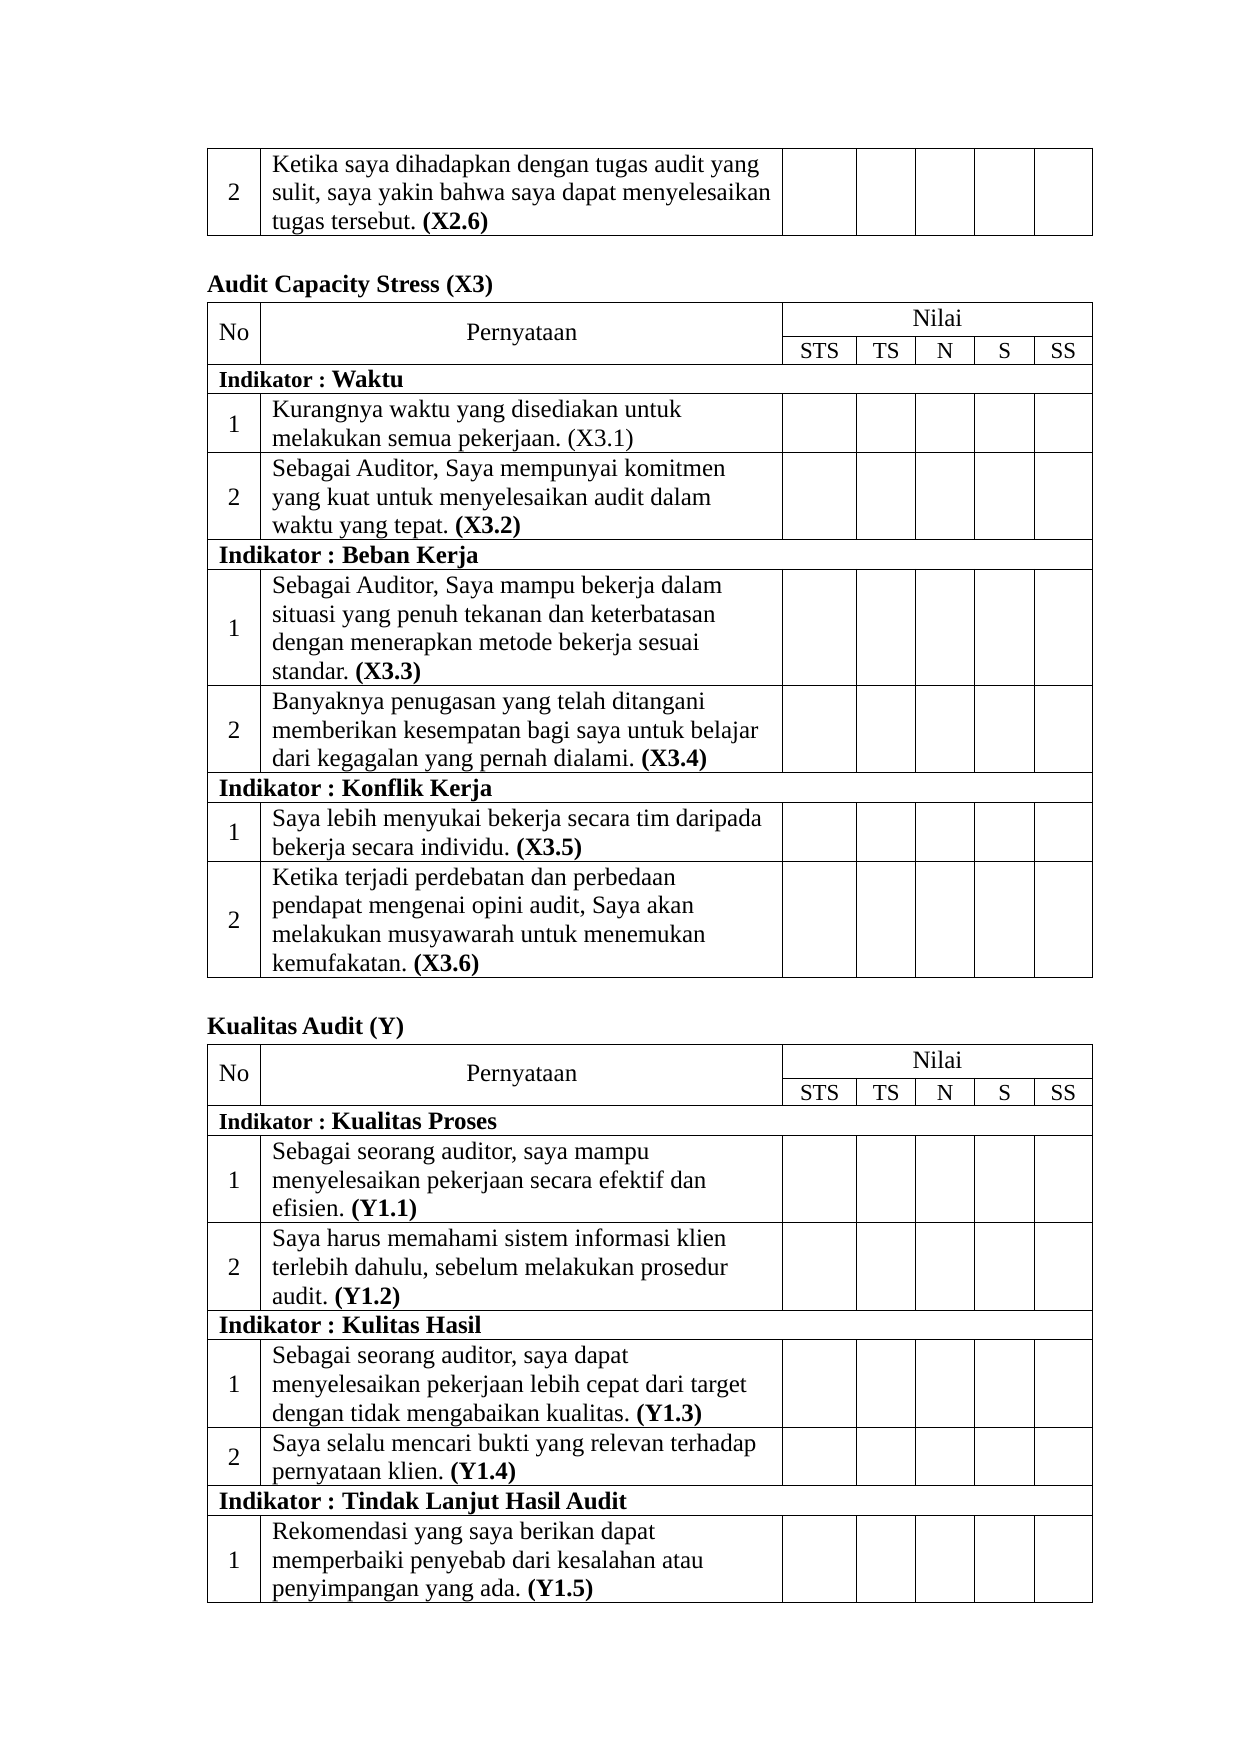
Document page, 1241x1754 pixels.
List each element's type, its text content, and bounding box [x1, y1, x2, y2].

table_cell N [916, 1079, 974, 1105]
table_cell 1 [208, 1340, 260, 1427]
table_cell [857, 453, 915, 539]
table_cell 1 [208, 1516, 260, 1602]
table_cell [857, 686, 915, 772]
table_cell 1 [208, 394, 260, 452]
table_cell [975, 1223, 1034, 1309]
table_cell [916, 1136, 974, 1222]
table_cell [1035, 686, 1092, 772]
table_cell Indikator : Kulitas Hasil [208, 1311, 1092, 1339]
table_cell Saya lebih menyukai bekerja secara tim daripada bekerja secara individu. (X3.5) [261, 803, 782, 861]
table_cell [1035, 394, 1092, 452]
table_cell [1035, 1516, 1092, 1602]
table_cell [857, 394, 915, 452]
table_cell Sebagai seorang auditor, saya mampu menyelesaikan pekerjaan secara efektif dan efisien. (Y1.1) [261, 1136, 782, 1222]
table_cell [857, 862, 915, 977]
table_cell [783, 453, 856, 539]
table_cell [1035, 1136, 1092, 1222]
table_cell 1 [208, 803, 260, 861]
table_cell Indikator : Kualitas Proses [208, 1106, 1092, 1135]
table_cell [975, 453, 1034, 539]
table_cell Indikator : Konflik Kerja [208, 773, 1092, 802]
table_cell [1035, 1223, 1092, 1309]
table_cell [783, 1340, 856, 1427]
table_cell 1 [208, 1136, 260, 1222]
table_cell [783, 803, 856, 861]
table_cell [975, 570, 1034, 685]
table_cell [916, 149, 974, 235]
table_cell Rekomendasi yang saya berikan dapat memperbaiki penyebab dari kesalahan atau penyimpangan yang ada. (Y1.5) [261, 1516, 782, 1602]
table_cell 2 [208, 1428, 260, 1485]
table_cell [916, 803, 974, 861]
table_cell [1035, 1340, 1092, 1427]
table_cell [783, 1136, 856, 1222]
table_cell SS [1035, 337, 1092, 363]
table_cell [975, 803, 1034, 861]
table_cell Indikator : Tindak Lanjut Hasil Audit [208, 1486, 1092, 1515]
table_cell [1035, 1428, 1092, 1485]
table_cell Sebagai Auditor, Saya mempunyai komitmen yang kuat untuk menyelesaikan audit dalam waktu yang tepat. (X3.2) [261, 453, 782, 539]
table_cell [857, 1428, 915, 1485]
table_cell Ketika terjadi perdebatan dan perbedaan pendapat mengenai opini audit, Saya akan melakukan musyawarah untuk menemukan kemufakatan. (X3.6) [261, 862, 782, 977]
table_cell [916, 1340, 974, 1427]
table_cell [857, 1223, 915, 1309]
table_header Pernyataan [261, 1045, 782, 1105]
table_cell N [916, 337, 974, 363]
table_cell STS [783, 337, 856, 363]
table_cell [783, 862, 856, 977]
table_cell STS [783, 1079, 856, 1105]
table_cell [916, 862, 974, 977]
table_cell [975, 1516, 1034, 1602]
table_cell [1035, 453, 1092, 539]
table_cell [916, 394, 974, 452]
table_cell [783, 1428, 856, 1485]
table_cell [857, 1516, 915, 1602]
table_cell [1035, 570, 1092, 685]
table_cell [783, 394, 856, 452]
table_cell [916, 1516, 974, 1602]
table_cell [975, 1340, 1034, 1427]
table_cell [916, 1223, 974, 1309]
table_cell [857, 1136, 915, 1222]
table_cell [916, 570, 974, 685]
table_cell Sebagai seorang auditor, saya dapat menyelesaikan pekerjaan lebih cepat dari target dengan tidak mengabaikan kualitas. (Y1.3) [261, 1340, 782, 1427]
table_cell TS [857, 337, 915, 363]
table_cell [1035, 149, 1092, 235]
table_cell 2 [208, 862, 260, 977]
table_cell Ketika saya dihadapkan dengan tugas audit yang sulit, saya yakin bahwa saya dapat menyelesaikan tugas tersebut. (X2.6) [261, 149, 782, 235]
table_cell [857, 570, 915, 685]
table_cell 1 [208, 570, 260, 685]
table_header Pernyataan [261, 303, 782, 363]
table_cell [1035, 862, 1092, 977]
table_cell [783, 1223, 856, 1309]
table_cell [975, 862, 1034, 977]
table_cell Saya selalu mencari bukti yang relevan terhadap pernyataan klien. (Y1.4) [261, 1428, 782, 1485]
table_cell [783, 686, 856, 772]
table_cell 2 [208, 686, 260, 772]
table_cell SS [1035, 1079, 1092, 1105]
table_header Nilai [783, 303, 1092, 336]
table_header Nilai [783, 1045, 1092, 1078]
table_cell [916, 453, 974, 539]
table_cell [975, 394, 1034, 452]
table_cell Sebagai Auditor, Saya mampu bekerja dalam situasi yang penuh tekanan dan keterbatasan dengan menerapkan metode bekerja sesuai standar. (X3.3) [261, 570, 782, 685]
table_cell Banyaknya penugasan yang telah ditangani memberikan kesempatan bagi saya untuk belajar dari kegagalan yang pernah dialami. (X3.4) [261, 686, 782, 772]
table_cell TS [857, 1079, 915, 1105]
table_cell Indikator : Waktu [208, 365, 1092, 393]
table_cell S [975, 1079, 1034, 1105]
table_cell [916, 1428, 974, 1485]
table_cell Saya harus memahami sistem informasi klien terlebih dahulu, sebelum melakukan prosedur audit. (Y1.2) [261, 1223, 782, 1309]
table_cell 2 [208, 149, 260, 235]
table_cell Indikator : Beban Kerja [208, 540, 1092, 569]
text Audit Capacity Stress (X3) [207, 269, 1092, 298]
table_header No [208, 1045, 260, 1105]
table_cell [975, 1136, 1034, 1222]
table_header No [208, 303, 260, 363]
table_cell 2 [208, 453, 260, 539]
table_cell [783, 1516, 856, 1602]
table_cell [857, 803, 915, 861]
table_cell [857, 149, 915, 235]
table_cell [975, 686, 1034, 772]
table_cell S [975, 337, 1034, 363]
table_cell [857, 1340, 915, 1427]
table_cell [975, 1428, 1034, 1485]
table_cell Kurangnya waktu yang disediakan untuk melakukan semua pekerjaan. (X3.1) [261, 394, 782, 452]
table_cell [916, 686, 974, 772]
text Kualitas Audit (Y) [207, 1011, 1092, 1039]
table_cell [783, 570, 856, 685]
table_cell [783, 149, 856, 235]
table_cell [1035, 803, 1092, 861]
table_cell [975, 149, 1034, 235]
table_cell 2 [208, 1223, 260, 1309]
